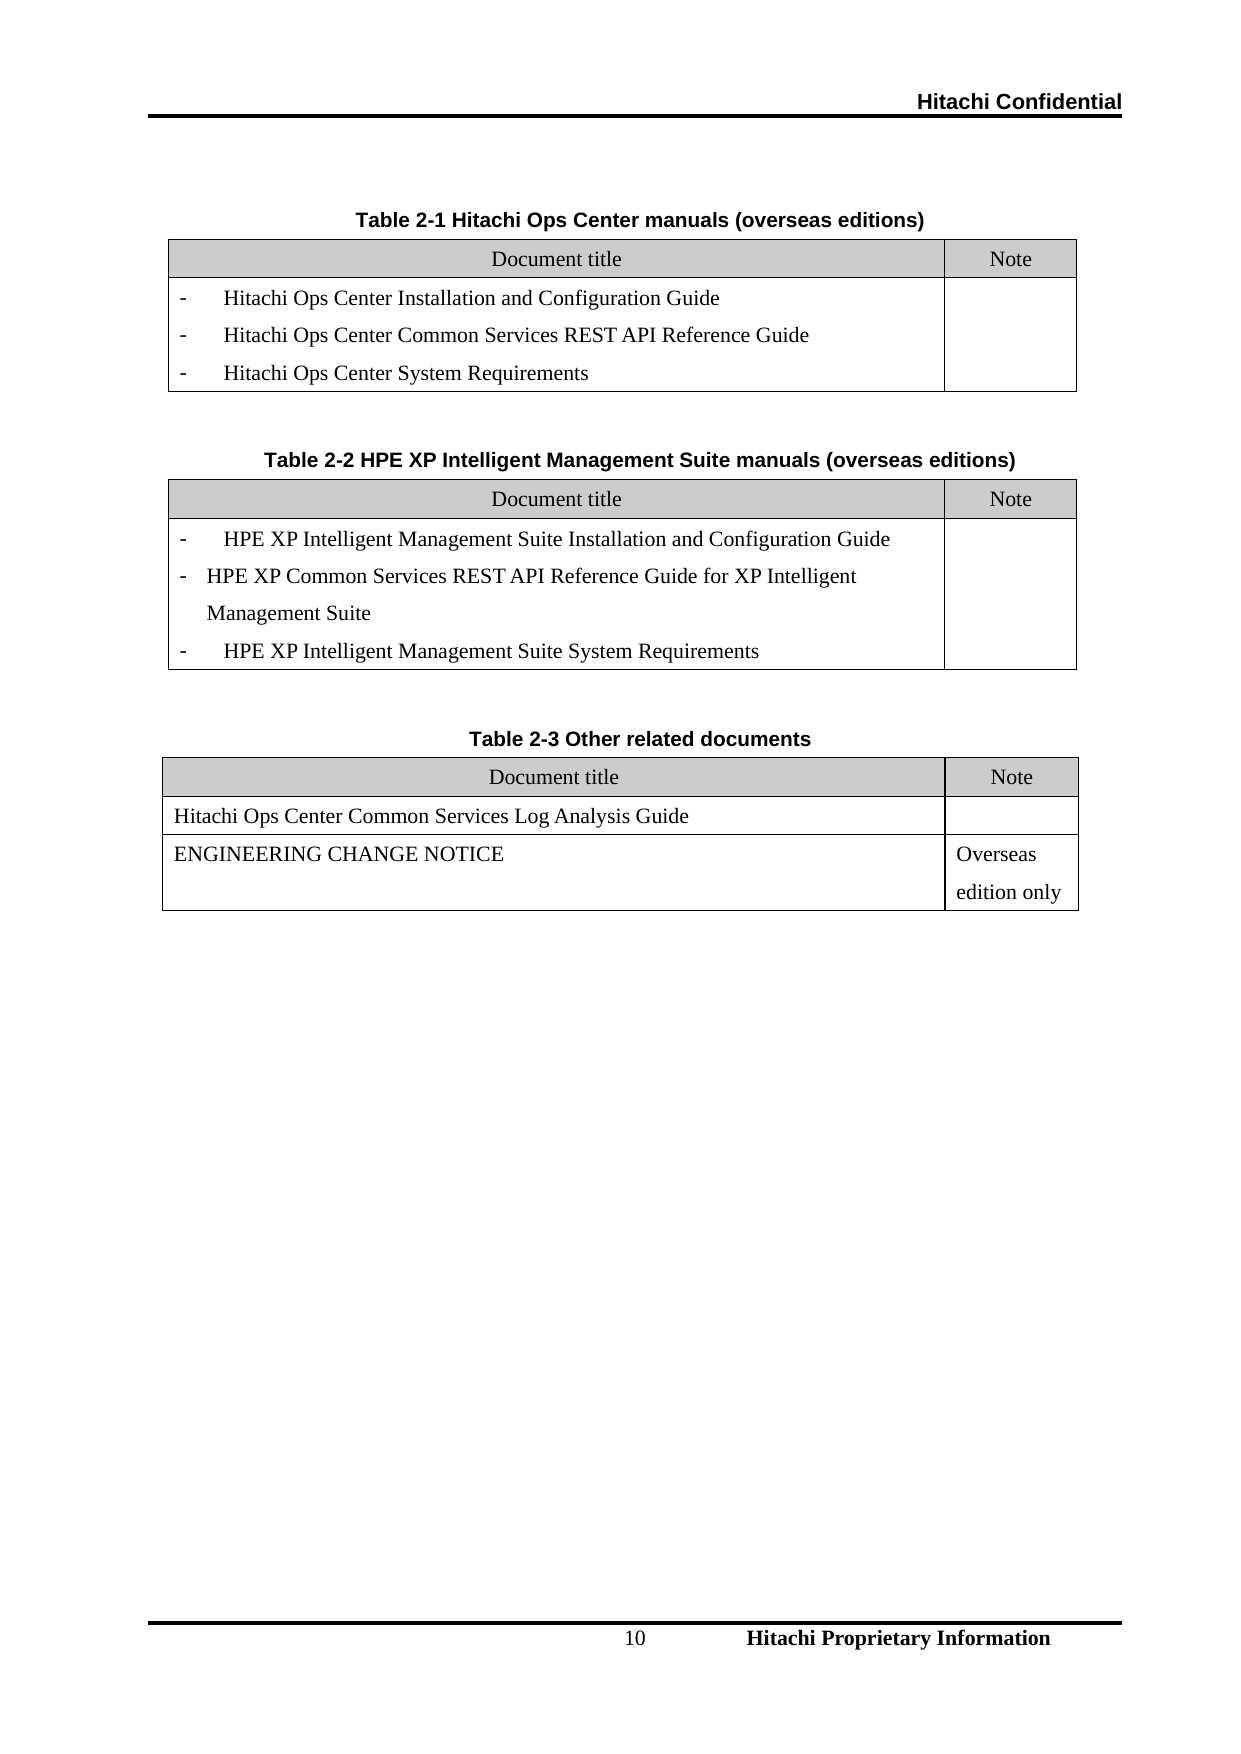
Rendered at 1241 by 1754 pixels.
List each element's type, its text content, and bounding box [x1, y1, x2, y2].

table_cell [946, 797, 1078, 834]
text Table 2-3 Other related documents [169, 720, 1100, 757]
text Table 2-2 HPE XP Intelligent Management Suite manuals (overseas editions) [169, 442, 1100, 479]
table_cell Hitachi Ops Center Installation and Configuration Guide Hitachi Ops Center Common Services REST API Reference Guide Hitachi Ops Center System Requirements [169, 278, 944, 391]
table_header Note [945, 480, 1076, 518]
table_header Document title [169, 240, 944, 277]
table_cell ENGINEERING CHANGE NOTICE [163, 835, 944, 910]
table_cell Overseas edition only [946, 835, 1078, 910]
text Table 2-1 Hitachi Ops Center manuals (overseas editions) [169, 201, 1100, 238]
table_header Document title [163, 758, 944, 796]
table_cell [945, 278, 1076, 391]
table_header Document title [169, 480, 944, 518]
table_cell Hitachi Ops Center Common Services Log Analysis Guide [163, 797, 944, 834]
table_header Note [945, 240, 1076, 277]
table_header Note [946, 758, 1078, 796]
table_cell HPE XP Intelligent Management Suite Installation and Configuration Guide HPE XP Common Services REST API Reference Guide for XP Intelligent Management Suite HPE XP Intelligent Management Suite System Requirements [169, 519, 944, 669]
table_cell [945, 519, 1076, 669]
